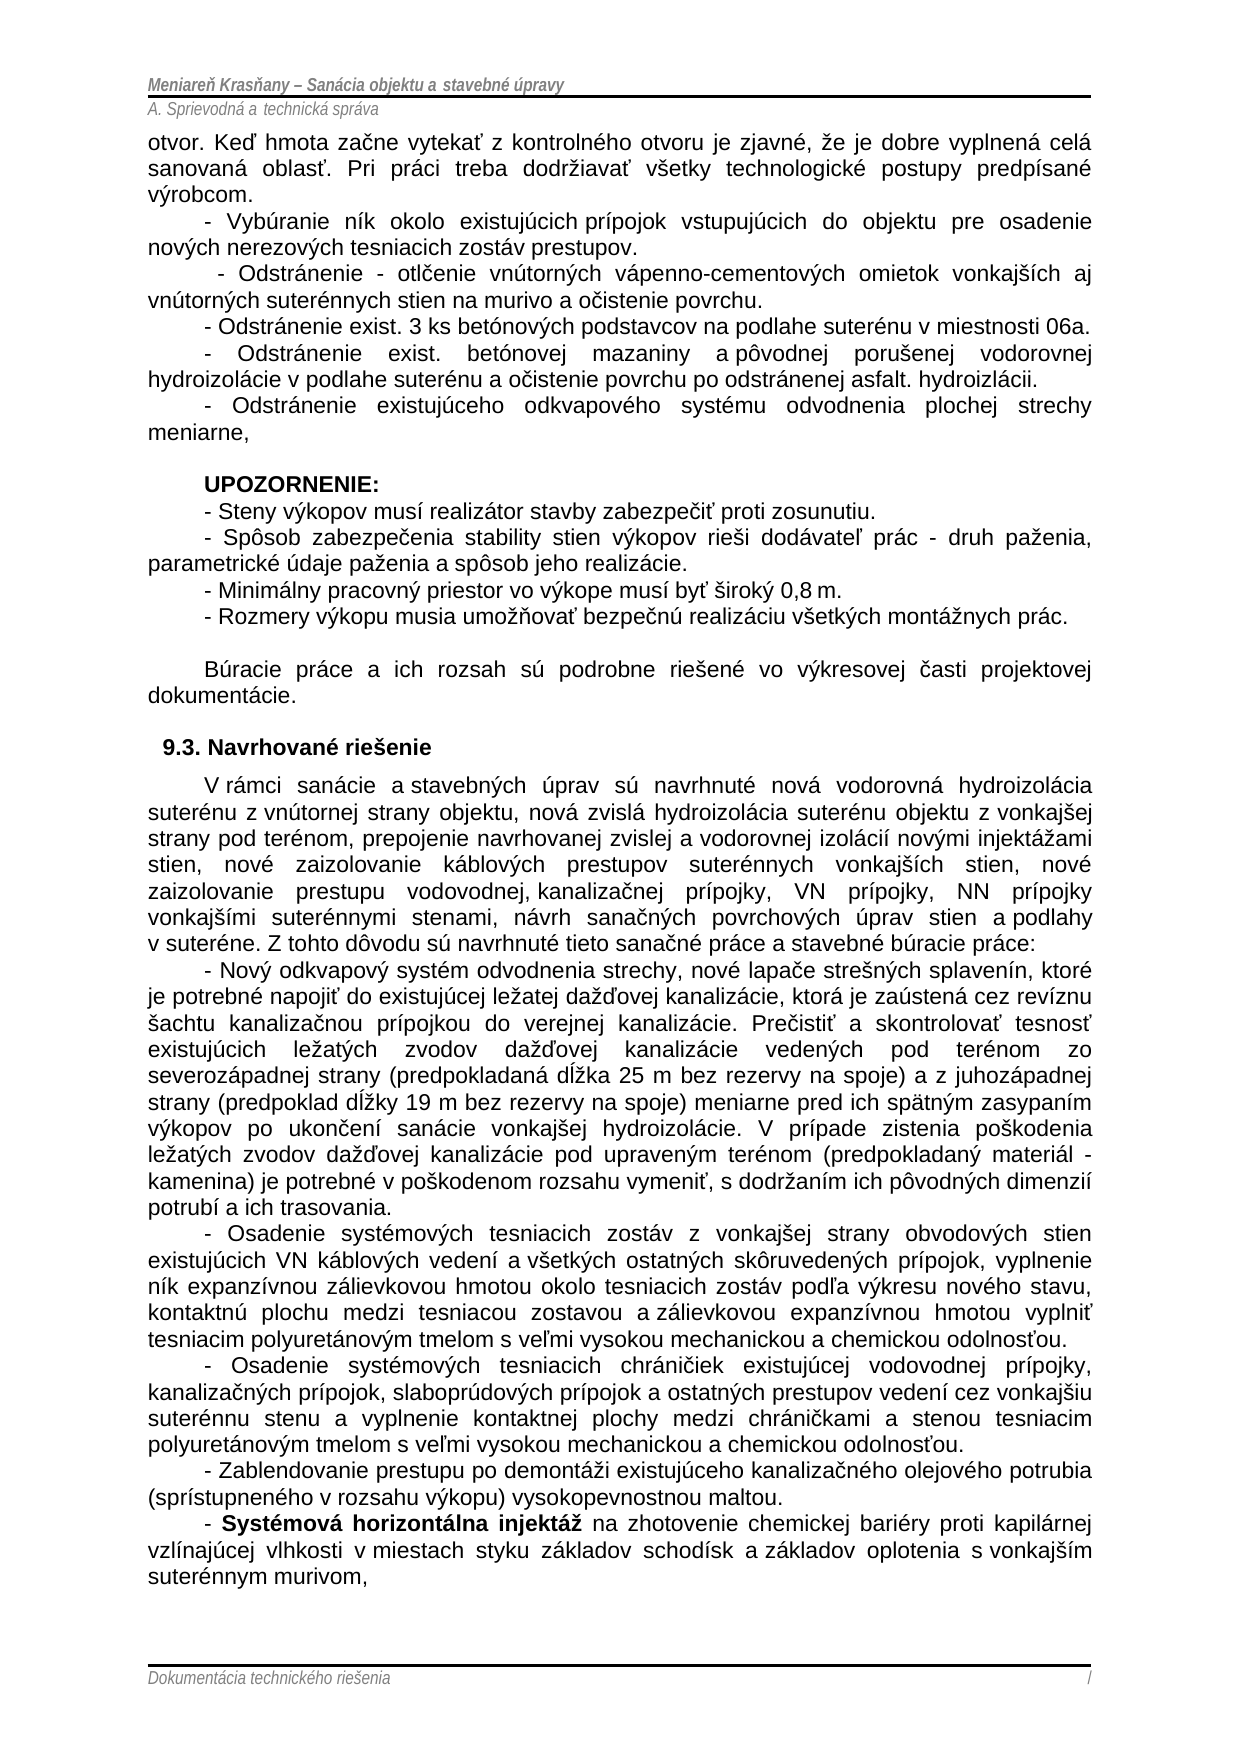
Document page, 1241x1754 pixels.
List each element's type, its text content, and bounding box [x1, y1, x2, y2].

text - Minimálny pracovný priestor vo výkope musí byť široký 0,8 m. [148, 577, 1092, 603]
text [148, 129, 1092, 208]
text - Osadenie systémových tesniacich chráničiek existujúcej vodovodnej prípojky, kanalizačných prípojok, slaboprúdových prípojok a ostatných prestupov vedení cez vonkajšiu suterénnu stenu a vyplnenie kontaktnej plochy medzi chráničkami a stenou tesniacim polyuretánovým tmelom s veľmi vysokou mechanickou a chemickou odolnosťou. [148, 1352, 1092, 1457]
text - Odstránenie existujúceho odkvapového systému odvodnenia plochej strechy meniarne, [148, 392, 1092, 445]
text - Zablendovanie prestupu po demontáži existujúceho kanalizačného olejového potrubia (sprístupneného v rozsahu výkopu) vysokopevnostnou maltou. [148, 1457, 1092, 1510]
text - Vybúranie ník okolo existujúcich prípojok vstupujúcich do objektu pre osadenie nových nerezových tesniacich zostáv prestupov. [148, 208, 1092, 260]
text - Odstránenie exist. 3 ks betónových podstavcov na podlahe suterénu v miestnosti 06a. [148, 313, 1092, 339]
text - Steny výkopov musí realizátor stavby zabezpečiť proti zosunutiu. [148, 498, 1092, 524]
text - Odstránenie exist. betónovej mazaniny a pôvodnej porušenej vodorovnej hydroizolácie v podlahe suterénu a očistenie povrchu po odstránenej asfalt. hydroizlácii. [148, 339, 1092, 392]
text Búracie práce a ich rozsah sú podrobne riešené vo výkresovej časti projektovej dokumentácie. [148, 656, 1092, 708]
text - Spôsob zabezpečenia stability stien výkopov rieši dodávateľ prác - druh paženia, parametrické údaje paženia a spôsob jeho realizácie. [148, 524, 1092, 577]
text - Systémová horizontálna injektáž na zhotovenie chemickej bariéry proti kapilárnej vzlínajúcej vlhkosti v miestach styku základov schodísk a základov oplotenia s vonkajším suterénnym murivom, [148, 1510, 1092, 1589]
text Navrhované riešenie [162, 733, 1092, 760]
text UPOZORNENIE: [148, 471, 1092, 498]
text - Rozmery výkopu musia umožňovať bezpečnú realizáciu všetkých montážnych prác. [148, 603, 1092, 629]
text - Osadenie systémových tesniacich zostáv z vonkajšej strany obvodových stien existujúcich VN káblových vedení a všetkých ostatných skôruvedených prípojok, vyplnenie ník expanzívnou zálievkovou hmotou okolo tesniacich zostáv podľa výkresu nového stavu, kontaktnú plochu medzi tesniacou zostavou a zálievkovou expanzívnou hmotou vyplniť tesniacim polyuretánovým tmelom s veľmi vysokou mechanickou a chemickou odolnosťou. [148, 1220, 1092, 1352]
text - Odstránenie - otlčenie vnútorných vápenno-cementových omietok vonkajších aj vnútorných suterénnych stien na murivo a očistenie povrchu. [148, 260, 1092, 313]
text V rámci sanácie a stavebných úprav sú navrhnuté nová vodorovná hydroizolácia suterénu z vnútornej strany objektu, nová zvislá hydroizolácia suterénu objektu z vonkajšej strany pod terénom, prepojenie navrhovanej zvislej a vodorovnej izolácií novými injektážami stien, nové zaizolovanie káblových prestupov suterénnych vonkajších stien, nové zaizolovanie prestupu vodovodnej, kanalizačnej prípojky, VN prípojky, NN prípojky vonkajšími suterénnymi stenami, návrh sanačných povrchových úprav stien a podlahy v suteréne. Z tohto dôvodu sú navrhnuté tieto sanačné práce a stavebné búracie práce: [148, 772, 1092, 957]
text - Nový odkvapový systém odvodnenia strechy, nové lapače strešných splavenín, ktoré je potrebné napojiť do existujúcej ležatej dažďovej kanalizácie, ktorá je zaústená cez revíznu šachtu kanalizačnou prípojkou do verejnej kanalizácie. Prečistiť a skontrolovať tesnosť existujúcich ležatých zvodov dažďovej kanalizácie vedených pod terénom zo severozápadnej strany (predpokladaná dĺžka 25 m bez rezervy na spoje) a z juhozápadnej strany (predpoklad dĺžky 19 m bez rezervy na spoje) meniarne pred ich spätným zasypaním výkopov po ukončení sanácie vonkajšej hydroizolácie. V prípade zistenia poškodenia ležatých zvodov dažďovej kanalizácie pod upraveným terénom (predpokladaný materiál - kamenina) je potrebné v poškodenom rozsahu vymeniť, s dodržaním ich pôvodných dimenzií potrubí a ich trasovania. [148, 957, 1092, 1220]
